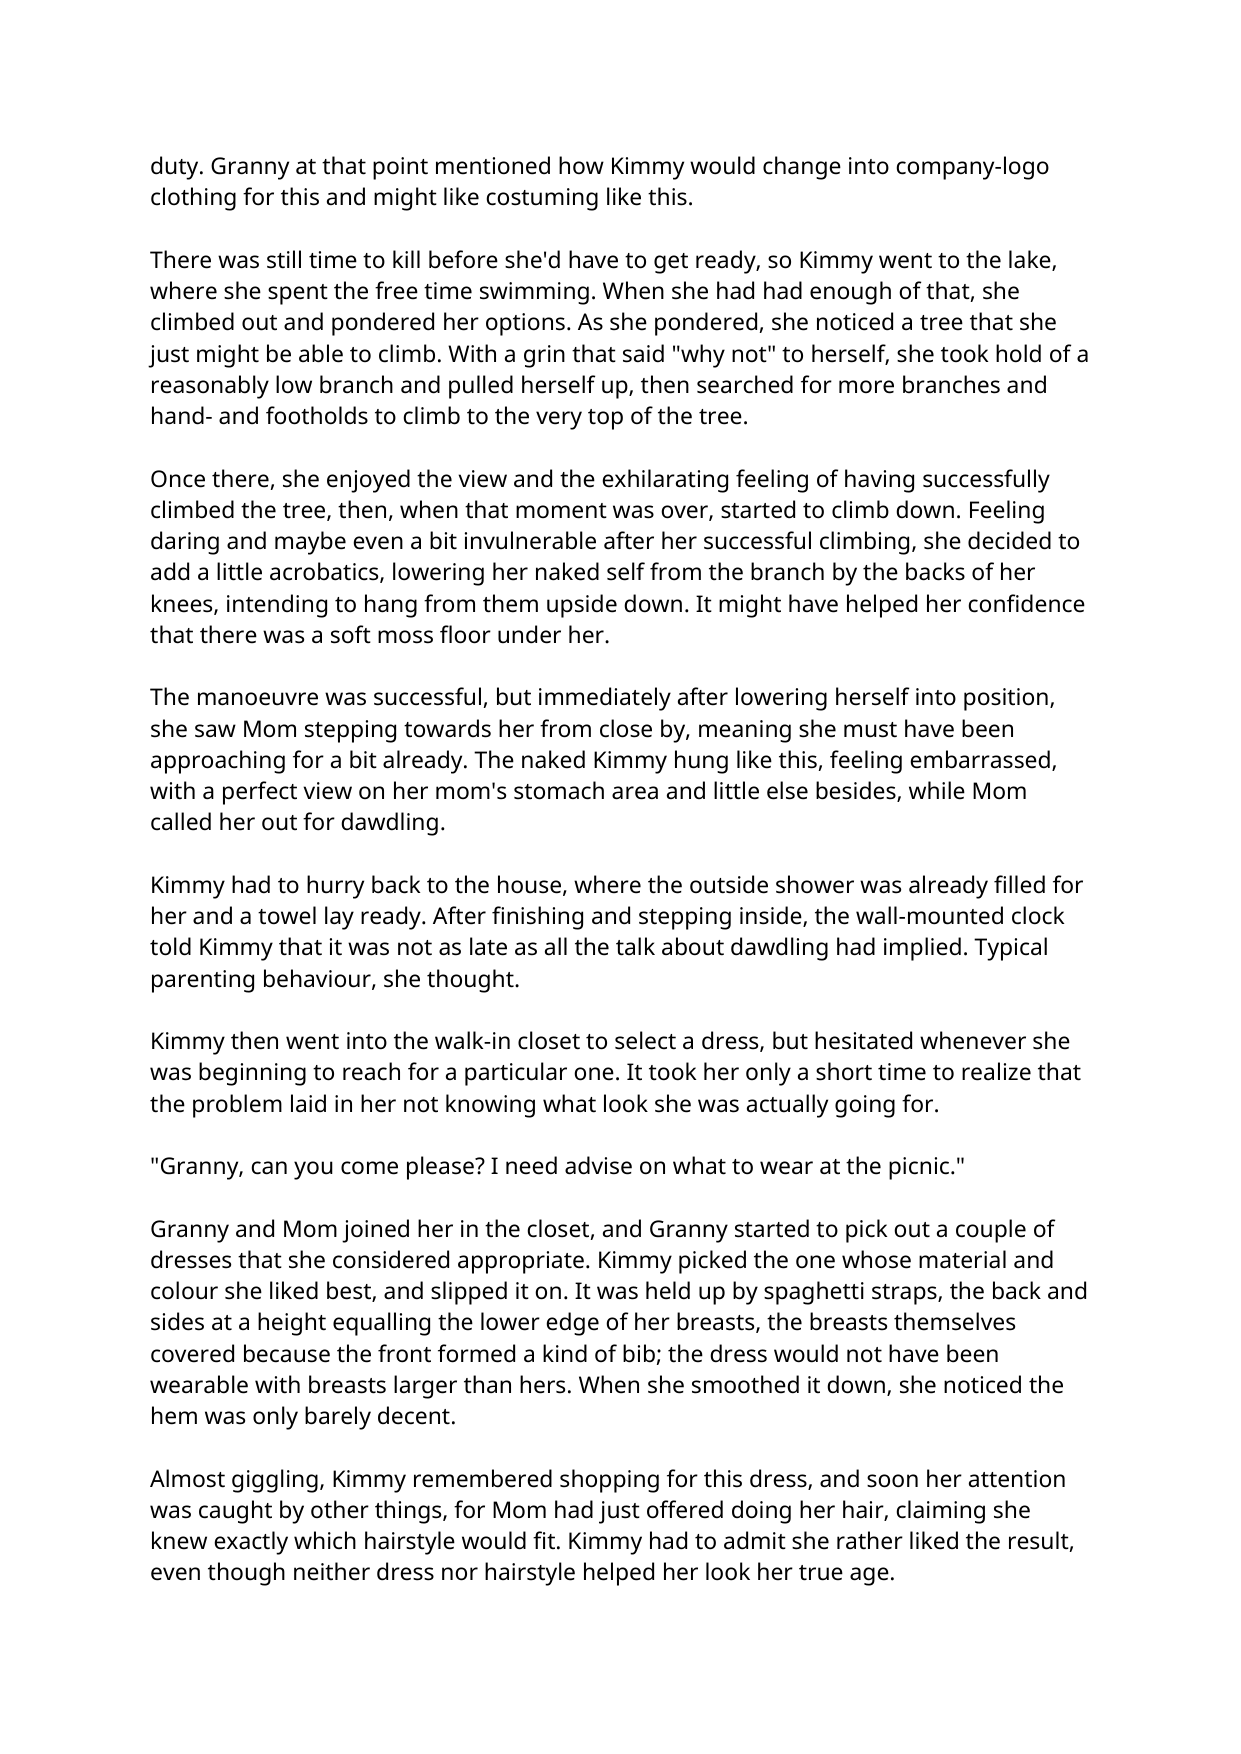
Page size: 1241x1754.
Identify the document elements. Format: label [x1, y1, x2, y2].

text [150, 150, 1090, 1587]
